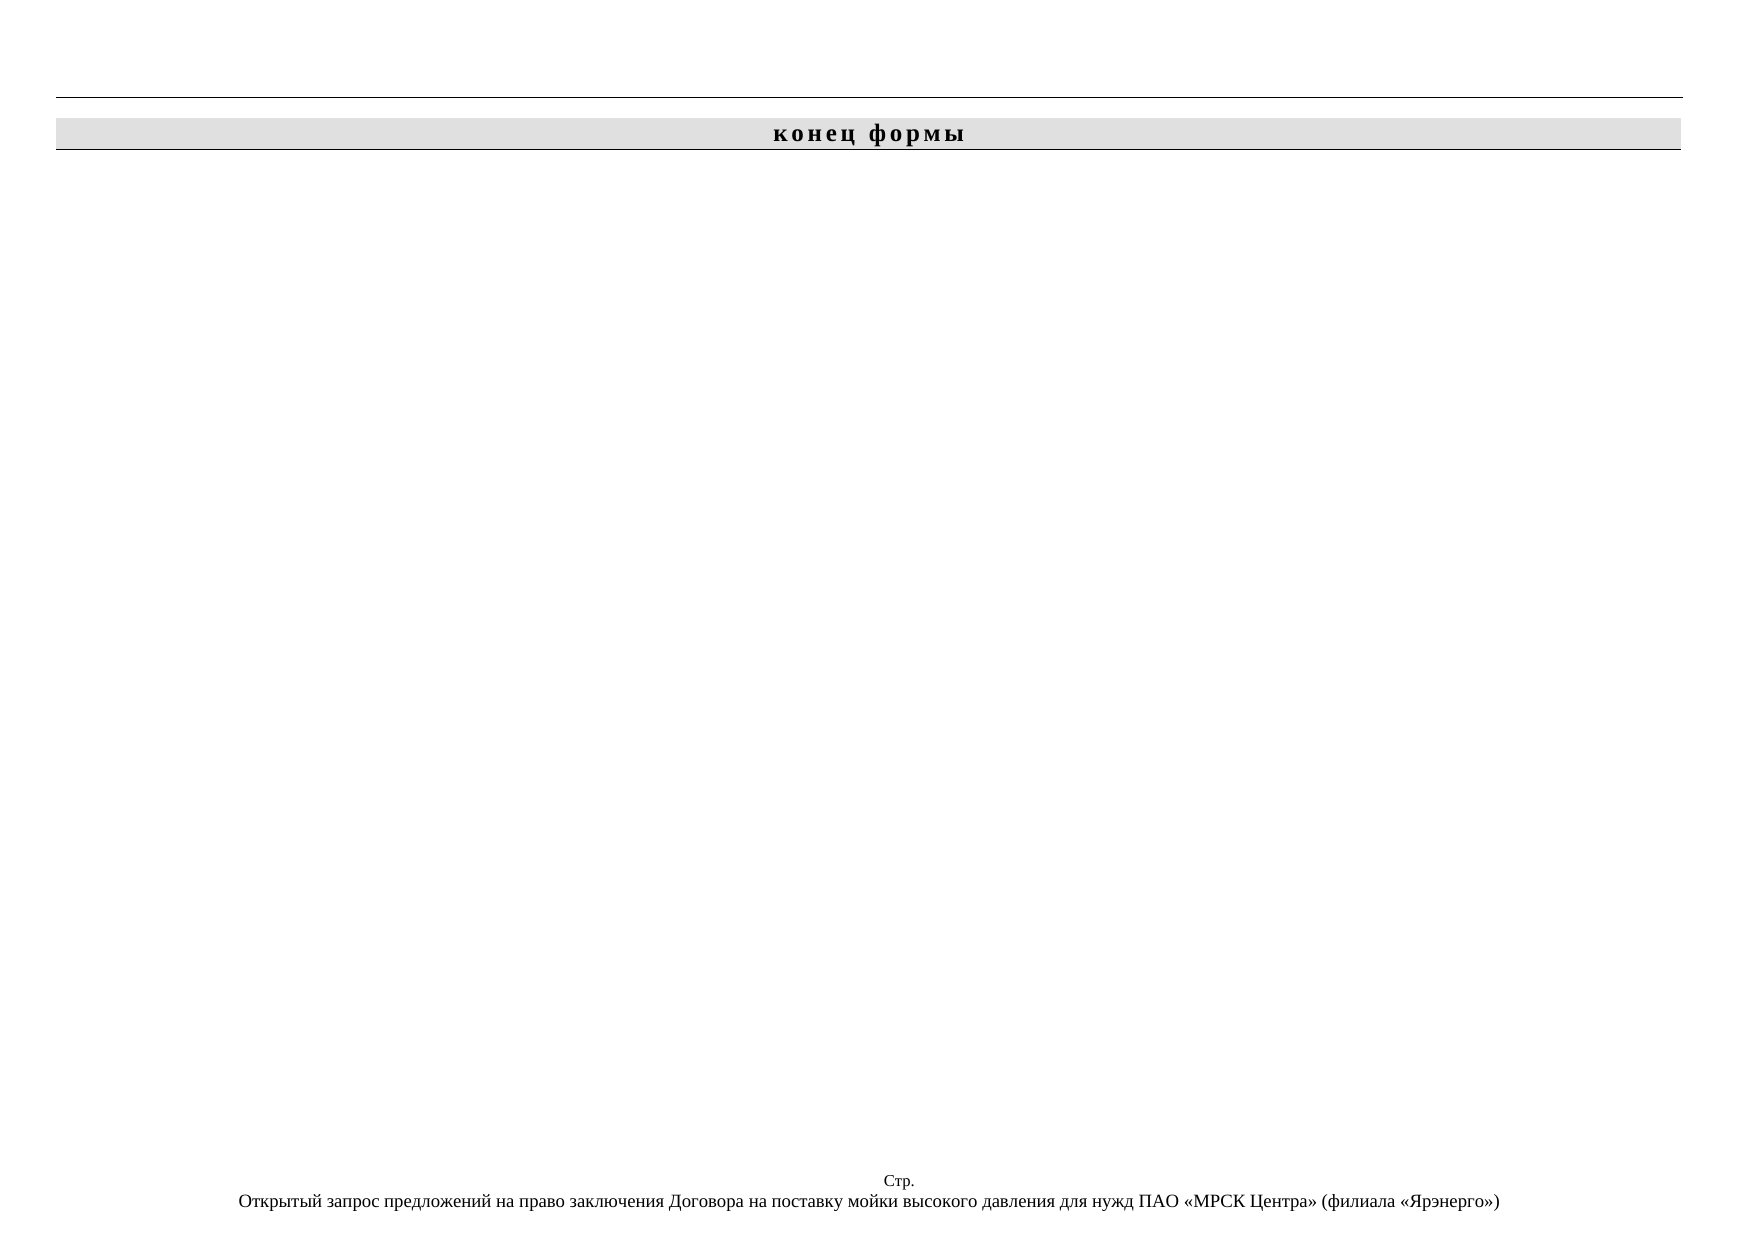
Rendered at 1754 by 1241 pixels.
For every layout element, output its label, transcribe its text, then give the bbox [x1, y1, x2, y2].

text конец формы [56, 118, 1681, 149]
